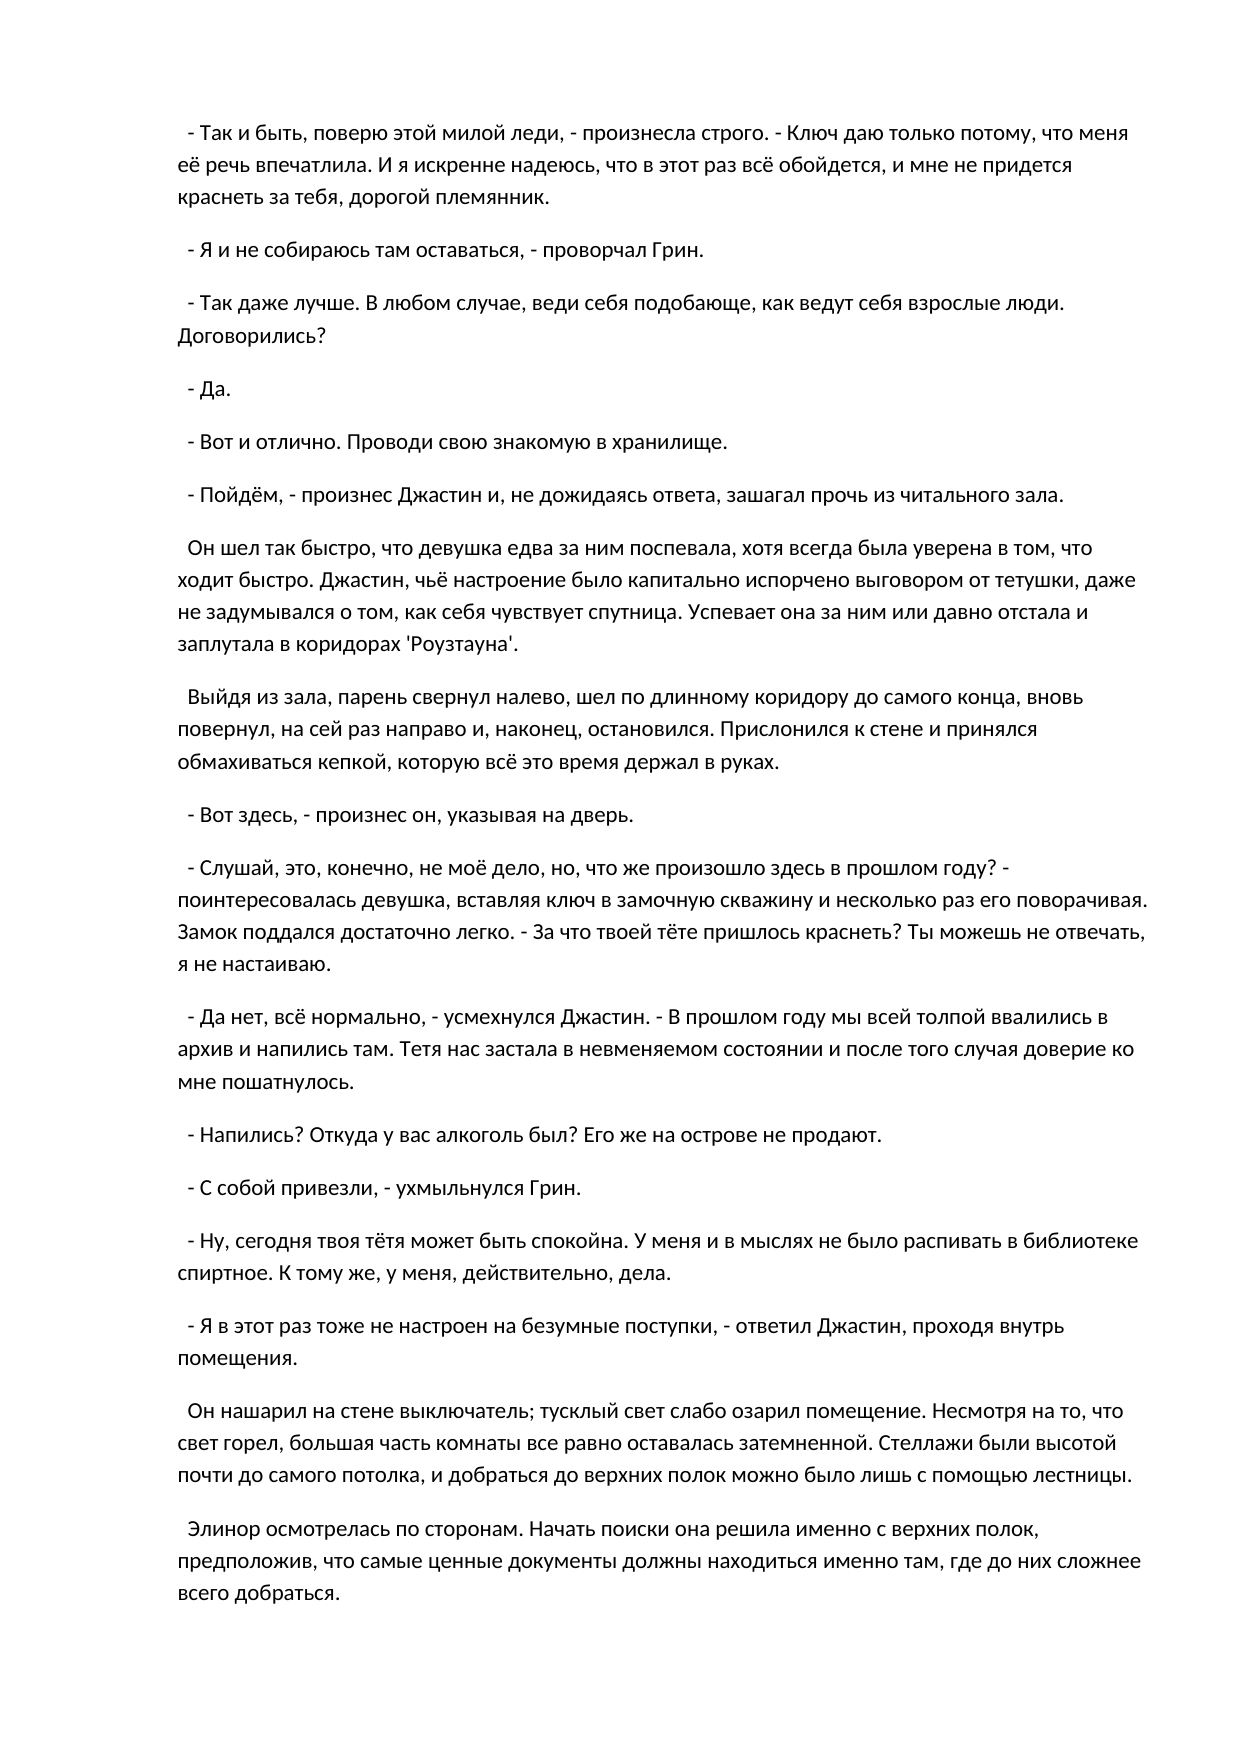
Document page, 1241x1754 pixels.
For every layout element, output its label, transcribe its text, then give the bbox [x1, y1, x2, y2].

text - Вот и отлично. Проводи свою знакомую в хранилище. [177, 427, 1152, 455]
text - Вот здесь, - произнес он, указывая на дверь. [177, 800, 1152, 828]
text - Да. [177, 374, 1152, 402]
text - С собой привезли, - ухмыльнулся Грин. [177, 1173, 1152, 1201]
text - Я и не собираюсь там оставаться, - проворчал Грин. [177, 236, 1152, 263]
text - Слушай, это, конечно, не моё дело, но, что же произошло здесь в прошлом году? - поинтересовалась девушка, вставляя ключ в замочную скважину и несколько раз его поворачивая. Замок поддался достаточно легко. - За что твоей тёте пришлось краснеть? Ты можешь не отвечать, я не настаиваю. [177, 853, 1152, 977]
text - Да нет, всё нормально, - усмехнулся Джастин. - В прошлом году мы всей толпой ввалились в архив и напились там. Тетя нас застала в невменяемом состоянии и после того случая доверие ко мне пошатнулось. [177, 1002, 1152, 1095]
text Он шел так быстро, что девушка едва за ним поспевала, хотя всегда была уверена в том, что ходит быстро. Джастин, чьё настроение было капитально испорчено выговором от тетушки, даже не задумывался о том, как себя чувствует спутница. Успевает она за ним или давно отстала и заплутала в коридорах 'Роузтауна'. [177, 533, 1152, 657]
text Он нашарил на стене выключатель; тусклый свет слабо озарил помещение. Несмотря на то, что свет горел, большая часть комнаты все равно оставалась затемненной. Стеллажи были высотой почти до самого потолка, и добраться до верхних полок можно было лишь с помощью лестницы. [177, 1396, 1152, 1489]
text - Ну, сегодня твоя тётя может быть спокойна. У меня и в мыслях не было распивать в библиотеке спиртное. К тому же, у меня, действительно, дела. [177, 1226, 1152, 1286]
text Выйдя из зала, парень свернул налево, шел по длинному коридору до самого конца, вновь повернул, на сей раз направо и, наконец, остановился. Прислонился к стене и принялся обмахиваться кепкой, которую всё это время держал в руках. [177, 682, 1152, 775]
text - Я в этот раз тоже не настроен на безумные поступки, - ответил Джастин, проходя внутрь помещения. [177, 1311, 1152, 1371]
text - Пойдём, - произнес Джастин и, не дожидаясь ответа, зашагал прочь из читального зала. [177, 480, 1152, 508]
text - Напились? Откуда у вас алкоголь был? Его же на острове не продают. [177, 1120, 1152, 1148]
text Элинор осмотрелась по сторонам. Начать поиски она решила именно с верхних полок, предположив, что самые ценные документы должны находиться именно там, где до них сложнее всего добраться. [177, 1514, 1152, 1606]
text - Так и быть, поверю этой милой леди, - произнесла строго. - Ключ даю только потому, что меня её речь впечатлила. И я искренне надеюсь, что в этот раз всё обойдется, и мне не придется краснеть за тебя, дорогой племянник. [177, 118, 1152, 211]
text - Так даже лучше. В любом случае, веди себя подобающе, как ведут себя взрослые люди. Договорились? [177, 288, 1152, 349]
